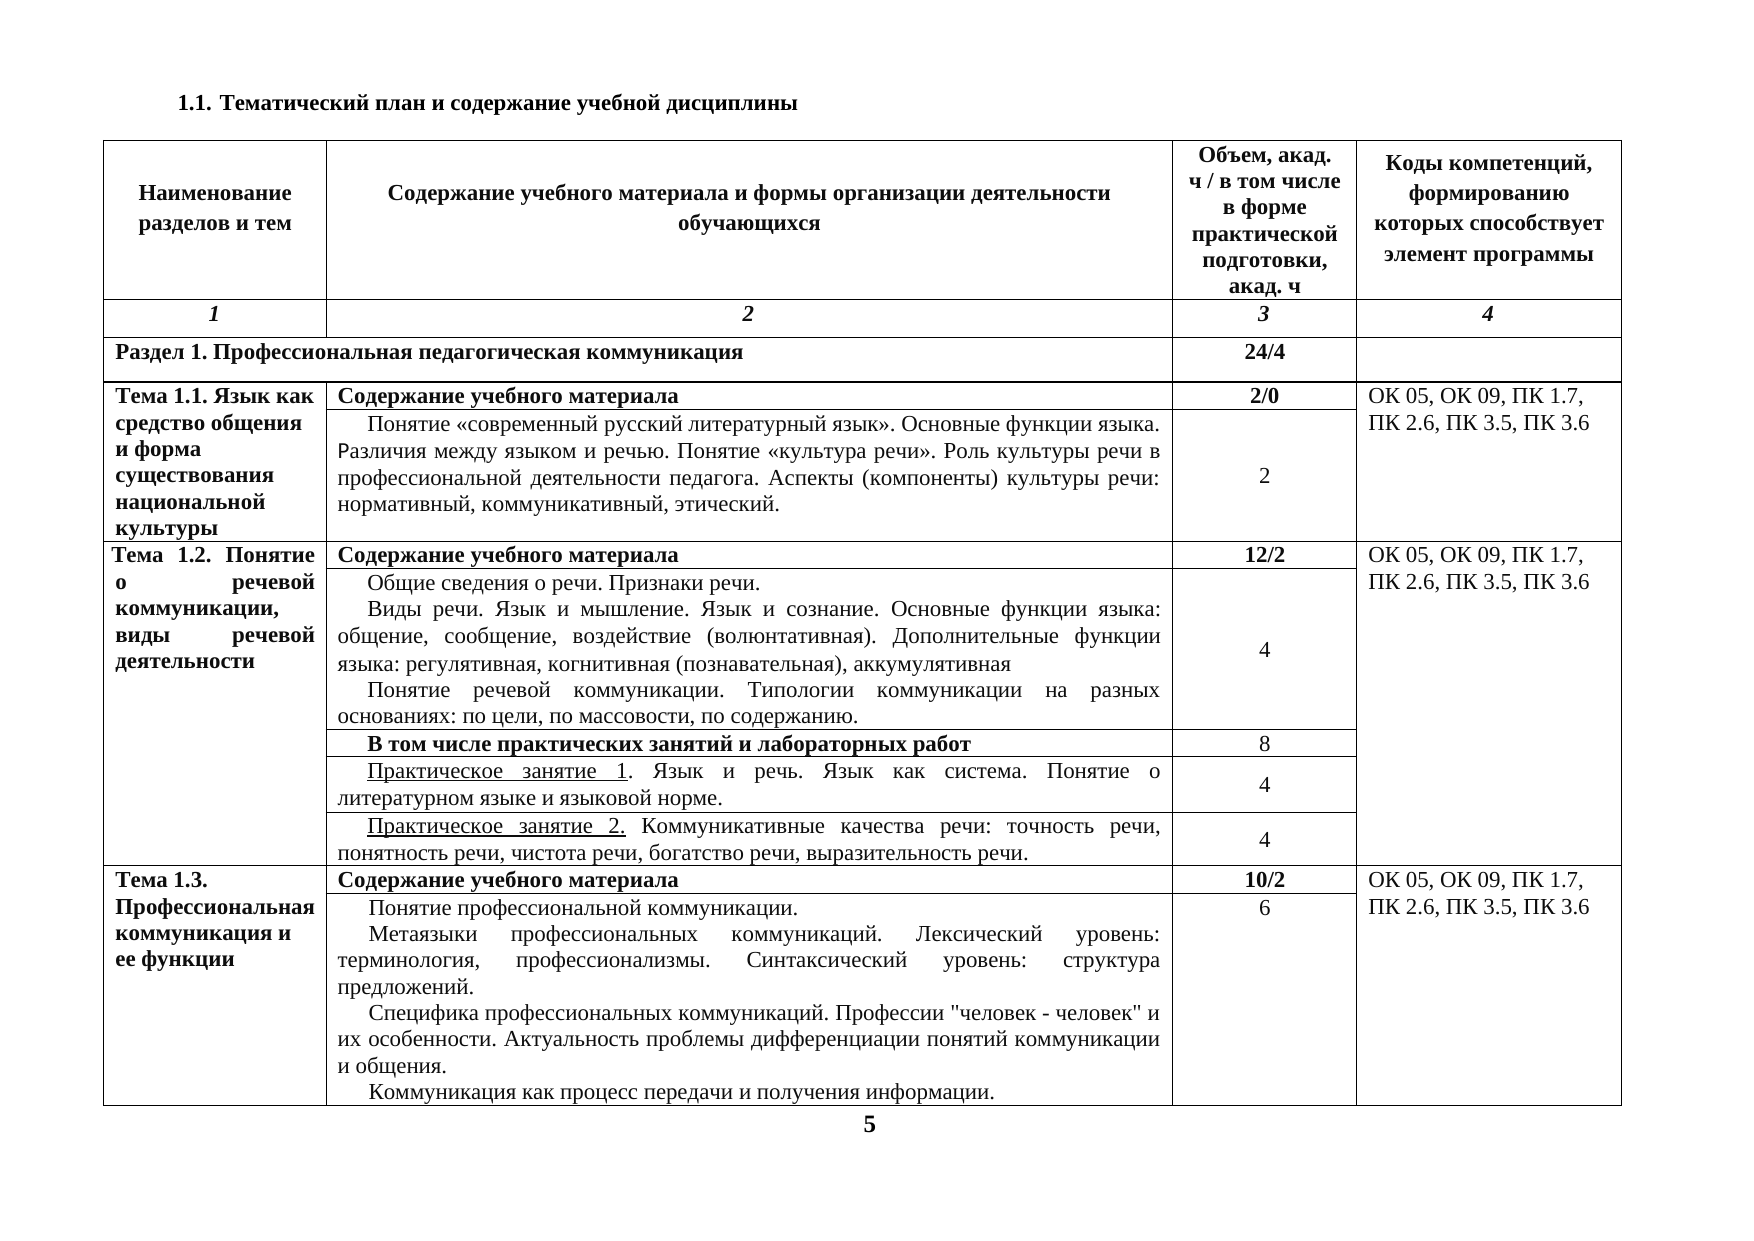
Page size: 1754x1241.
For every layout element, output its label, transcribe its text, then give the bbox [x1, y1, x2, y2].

table_header Содержание учебного материала и формы организации деятельности обучающихся [327, 141, 1172, 299]
table_cell Тема 1.3. Профессиональная коммуникация и ее функции [104, 866, 326, 1104]
table_cell 2 [1173, 410, 1356, 541]
table_cell 3 [1173, 300, 1356, 337]
table_cell В том числе практических занятий и лабораторных работ [327, 730, 1172, 756]
table_cell 1 [104, 300, 326, 337]
table_cell 8 [1173, 730, 1356, 756]
list Тематический план и содержание учебной дисциплины [177, 89, 1636, 115]
table_cell Практическое занятие 1. Язык и речь. Язык как система. Понятие о литературном языке и языковой норме. [327, 757, 1172, 812]
table_cell [1357, 338, 1621, 381]
table_header Коды компетенций, формированию которых способствует элемент программы [1357, 141, 1621, 299]
table_cell 6 [1173, 894, 1356, 1104]
table_cell Тема 1.2. Понятие о речевой коммуникации, виды речевой деятельности [104, 542, 326, 865]
table_header Объем, акад. ч / в том числе в форме практической подготовки, акад. ч [1173, 141, 1356, 299]
table_cell Понятие «современный русский литературный язык». Основные функции языка. Различия между языком и речью. Понятие «культура речи». Роль культуры речи в профессиональной деятельности педагога. Аспекты (компоненты) культуры речи: нормативный, коммуникативный, этический. [327, 410, 1172, 541]
table_cell Общие сведения о речи. Признаки речи. Виды речи. Язык и мышление. Язык и сознание. Основные функции языка: общение, сообщение, воздействие (волюнтативная). Дополнительные функции языка: регулятивная, когнитивная (познавательная), аккумулятивная Понятие речевой коммуникации. Типологии коммуникации на разных основаниях: по цели, по массовости, по содержанию. [327, 569, 1172, 729]
table_cell 4 [1173, 757, 1356, 812]
table_cell 4 [1173, 569, 1356, 729]
table_cell Содержание учебного материала [327, 383, 1172, 409]
table_cell Содержание учебного материала [327, 542, 1172, 568]
table_cell Раздел 1. Профессиональная педагогическая коммуникация [104, 338, 1172, 381]
table_cell ОК 05, ОК 09, ПК 1.7, ПК 2.6, ПК 3.5, ПК 3.6 [1357, 383, 1621, 541]
table_cell 2/0 [1173, 383, 1356, 409]
table_cell 10/2 [1173, 866, 1356, 893]
table_cell 4 [1173, 813, 1356, 865]
table_cell 24/4 [1173, 338, 1356, 381]
table_cell 12/2 [1173, 542, 1356, 568]
table_cell Содержание учебного материала [327, 866, 1172, 893]
table_cell ОК 05, ОК 09, ПК 1.7, ПК 2.6, ПК 3.5, ПК 3.6 [1357, 866, 1621, 1104]
table_cell 2 [327, 300, 1172, 337]
table_header Наименование разделов и тем [104, 141, 326, 299]
table_cell 4 [1357, 300, 1621, 337]
table_cell Тема 1.1. Язык как средство общения и форма существования национальной культуры [104, 383, 326, 541]
table_cell ОК 05, ОК 09, ПК 1.7, ПК 2.6, ПК 3.5, ПК 3.6 [1357, 542, 1621, 865]
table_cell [327, 894, 1172, 1104]
table_cell Практическое занятие 2. Коммуникативные качества речи: точность речи, понятность речи, чистота речи, богатство речи, выразительность речи. [327, 813, 1172, 865]
